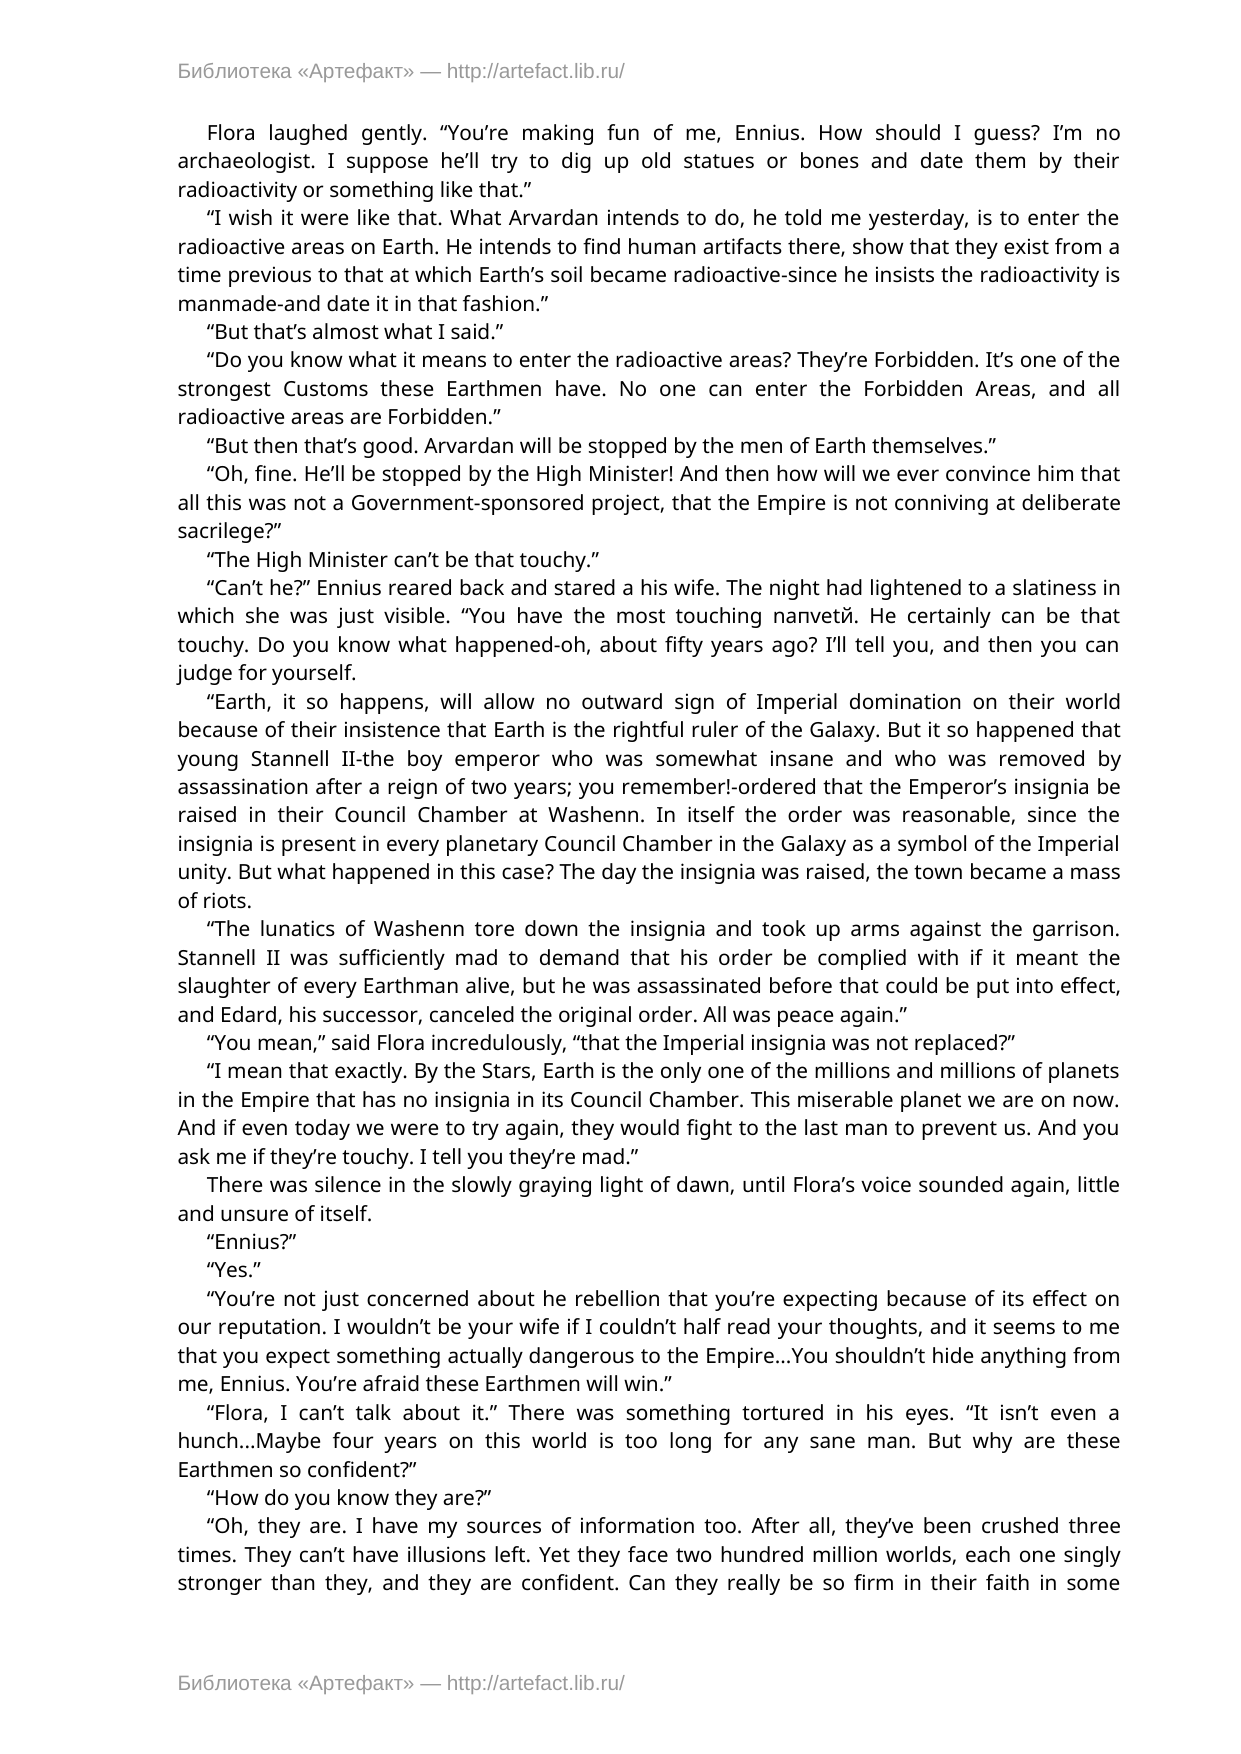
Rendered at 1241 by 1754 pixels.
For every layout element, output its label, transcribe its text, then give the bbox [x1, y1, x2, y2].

text “How do you know they are?” [177, 1483, 1122, 1512]
text “The High Minister can’t be that touchy.” [177, 545, 1122, 573]
text “Do you know what it means to enter the radioactive areas? They’re Forbidden. It’s one of the strongest Customs these Earthmen have. No one can enter the Forbidden Areas, and all radioactive areas are Forbidden.” [177, 346, 1122, 431]
text “I wish it were like that. What Arvardan intends to do, he told me yesterday, is to enter the radioactive areas on Earth. He intends to find human artifacts there, show that they exist from a time previous to that at which Earth’s soil became radioactive-since he insists the radioactivity is manmade-and date it in that fashion.” [177, 203, 1122, 317]
text There was silence in the slowly graying light of dawn, until Flora’s voice sounded again, little and unsure of itself. [177, 1170, 1122, 1227]
text “You’re not just concerned about he rebellion that you’re expecting because of its effect on our reputation. I wouldn’t be your wife if I couldn’t half read your thoughts, and it seems to me that you expect something actually dangerous to the Empire...You shouldn’t hide anything from me, Ennius. You’re afraid these Earthmen will win.” [177, 1284, 1122, 1398]
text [177, 1512, 1122, 1597]
text “Yes.” [177, 1256, 1122, 1284]
text Flora laughed gently. “You’re making fun of me, Ennius. How should I guess? I’m no archaeologist. I suppose he’ll try to dig up old statues or bones and date them by their radioactivity or something like that.” [177, 118, 1122, 203]
text “I mean that exactly. By the Stars, Earth is the only one of the millions and millions of planets in the Empire that has no insignia in its Council Chamber. This miserable planet we are on now. And if even today we were to try again, they would fight to the last man to prevent us. And you ask me if they’re touchy. I tell you they’re mad.” [177, 1057, 1122, 1170]
text “Oh, fine. He’ll be stopped by the High Minister! And then how will we ever convince him that all this was not a Government-sponsored project, that the Empire is not conniving at deliberate sacrilege?” [177, 459, 1122, 545]
text “You mean,” said Flora incredulously, “that the Imperial insignia was not replaced?” [177, 1028, 1122, 1057]
text “Can’t he?” Ennius reared back and stared a his wife. The night had lightened to a slatiness in which she was just visible. “You have the most touching naпvetй. He certainly can be that touchy. Do you know what happened-oh, about fifty years ago? I’ll tell you, and then you can judge for yourself. [177, 573, 1122, 687]
text “Flora, I can’t talk about it.” There was something tortured in his eyes. “It isn’t even a hunch...Maybe four years on this world is too long for any sane man. But why are these Earthmen so confident?” [177, 1398, 1122, 1483]
text “Earth, it so happens, will allow no outward sign of Imperial domination on their world because of their insistence that Earth is the rightful ruler of the Galaxy. But it so happened that young Stannell II-the boy emperor who was somewhat insane and who was removed by assassination after a reign of two years; you remember!-ordered that the Emperor’s insignia be raised in their Council Chamber at Washenn. In itself the order was reasonable, since the insignia is present in every planetary Council Chamber in the Galaxy as a symbol of the Imperial unity. But what happened in this case? The day the insignia was raised, the town became a mass of riots. [177, 687, 1122, 914]
text “The lunatics of Washenn tore down the insignia and took up arms against the garrison. Stannell II was sufficiently mad to demand that his order be complied with if it meant the slaughter of every Earthman alive, but he was assassinated before that could be put into effect, and Edard, his successor, canceled the original order. All was peace again.” [177, 914, 1122, 1028]
text “But then that’s good. Arvardan will be stopped by the men of Earth themselves.” [177, 431, 1122, 459]
text “Ennius?” [177, 1227, 1122, 1256]
text “But that’s almost what I said.” [177, 317, 1122, 346]
